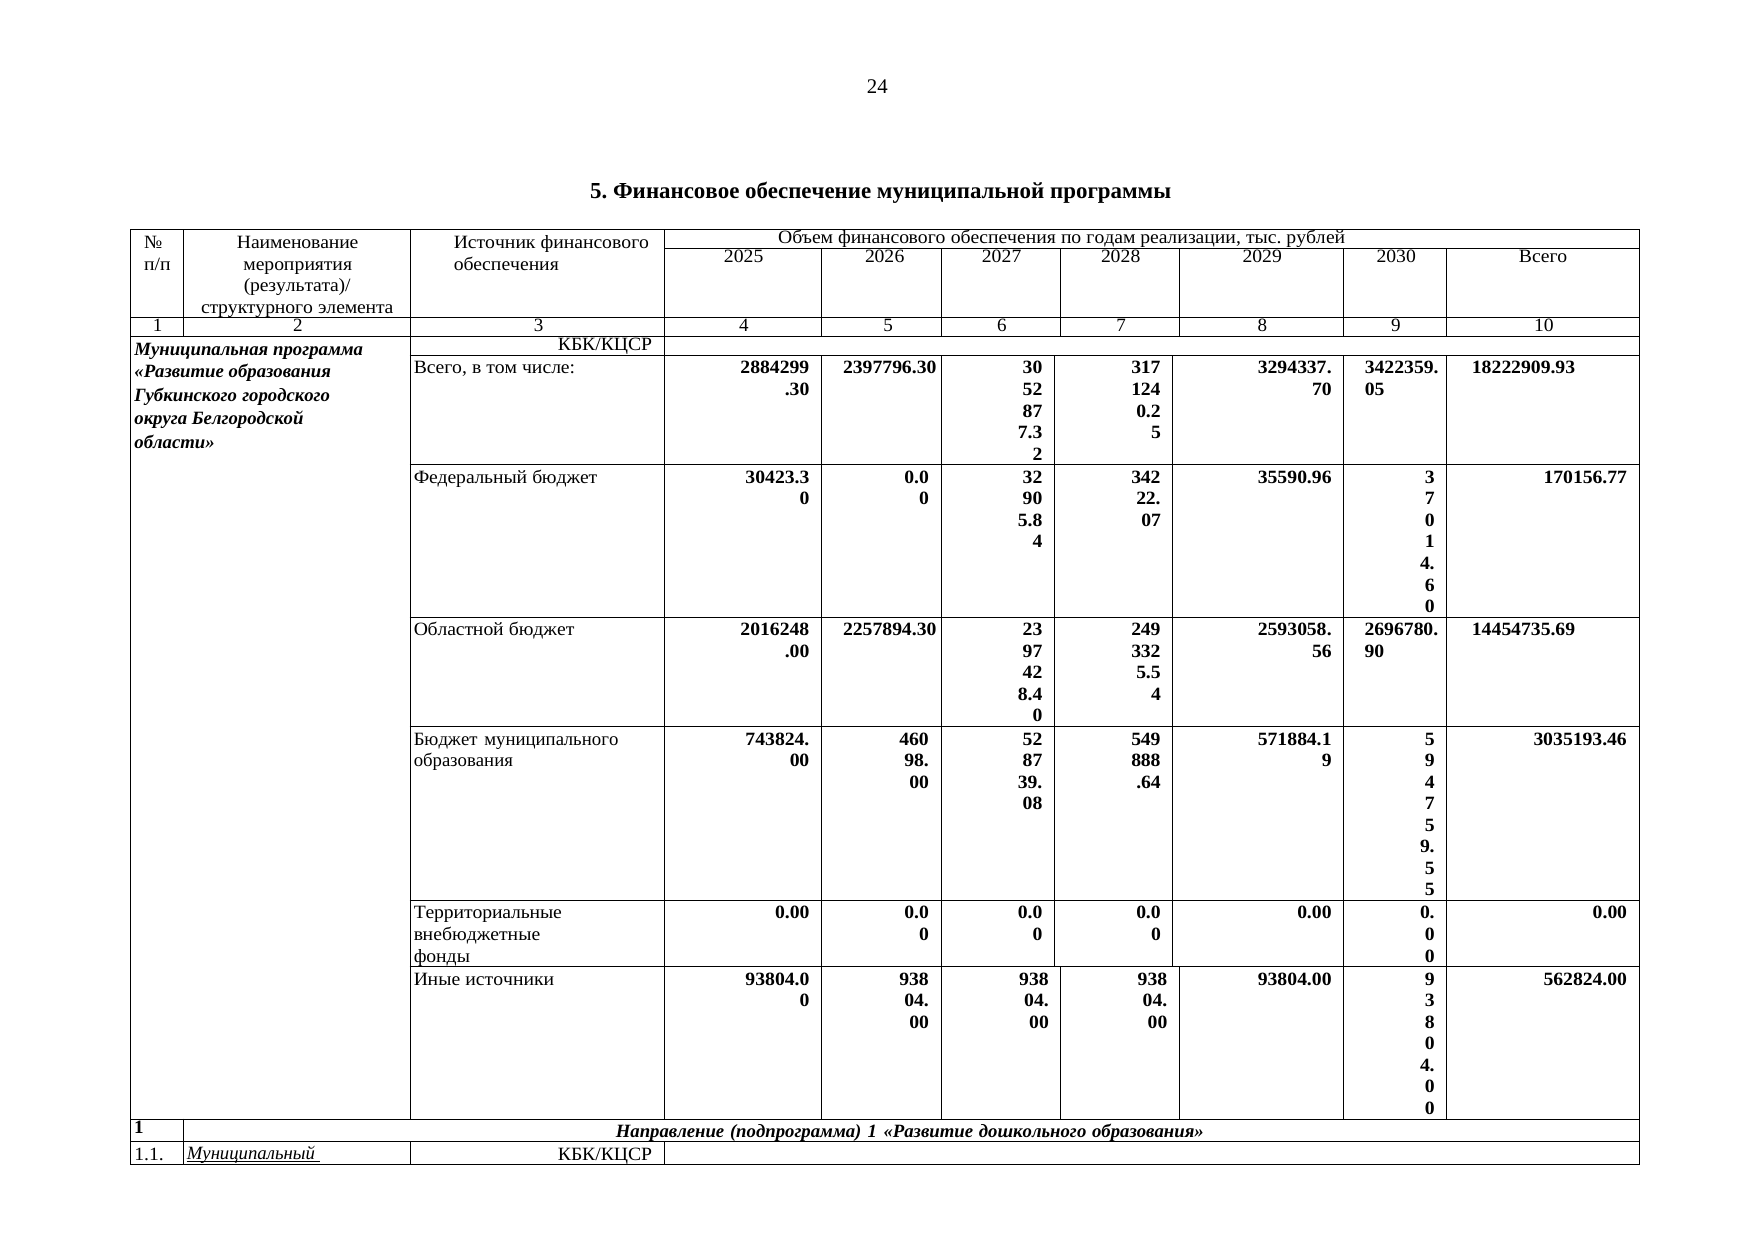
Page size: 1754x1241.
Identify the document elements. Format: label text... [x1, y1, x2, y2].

table_header Объем финансового обеспечения по годам реализации, тыс. рублей [665, 230, 1639, 248]
table_cell 2397428.40 [942, 618, 1054, 726]
table_cell 528739.08 [942, 727, 1054, 900]
table_cell 8 [1180, 318, 1343, 336]
table_cell 549888.64 [1055, 727, 1172, 900]
table_cell 7 [1061, 318, 1179, 336]
table_cell 3 [411, 318, 664, 336]
table_cell 2493325.54 [1055, 618, 1172, 726]
table_cell 3052877.32 [942, 356, 1054, 464]
table_cell 14454735.69 [1447, 618, 1639, 726]
table_cell 0.00 [1447, 901, 1639, 966]
table_cell Всего [1447, 249, 1639, 317]
table_cell 93804.00 [942, 967, 1060, 1118]
table_cell 93804.00 [822, 967, 941, 1118]
table_cell 2016248.00 [665, 618, 821, 726]
table_cell 0.00 [822, 901, 941, 966]
table_cell 0.00 [942, 901, 1054, 966]
table_cell 2397796.30 [822, 356, 941, 464]
table_cell Всего, в том числе: [411, 356, 664, 464]
table_cell 3035193.46 [1447, 727, 1639, 900]
table_cell 2 [184, 318, 410, 336]
table_cell 4 [665, 318, 821, 336]
table_cell 3422359.05 [1344, 356, 1446, 464]
table_cell 2593058.56 [1173, 618, 1343, 726]
table_cell 571884.19 [1173, 727, 1343, 900]
table_cell 0.00 [665, 901, 821, 966]
table_cell 594759.55 [1344, 727, 1446, 900]
table_cell 93804.00 [665, 967, 821, 1118]
table_header № п/п [131, 230, 183, 317]
table_cell 93804.00 [1344, 967, 1446, 1118]
table_cell 743824.00 [665, 727, 821, 900]
table_cell 37014.60 [1344, 465, 1446, 617]
table_cell 9 [1344, 318, 1446, 336]
table_cell 93804.00 [1180, 967, 1343, 1118]
table_cell 2257894.30 [822, 618, 941, 726]
table_cell 0.00 [1344, 901, 1446, 966]
table_cell 0.00 [822, 465, 941, 617]
text 5. Финансовое обеспечение муниципальной программы [118, 177, 1636, 203]
table_cell [665, 337, 1639, 355]
table_cell 562824.00 [1447, 967, 1639, 1118]
table_cell [665, 1142, 1639, 1164]
table_cell 1 [131, 1120, 183, 1141]
table_cell 34222.07 [1055, 465, 1172, 617]
table_header Наименование мероприятия (результата)/структурного элемента [184, 230, 410, 317]
table_cell 0.00 [1173, 901, 1343, 966]
table_cell Иные источники [411, 967, 664, 1118]
table_cell 1 [131, 318, 183, 336]
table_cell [184, 1142, 410, 1164]
table_cell 30423.30 [665, 465, 821, 617]
table_cell 3171240.25 [1055, 356, 1172, 464]
table_cell 6 [942, 318, 1060, 336]
table_cell КБК/КЦСР [411, 1142, 664, 1164]
table_cell 2029 [1180, 249, 1343, 317]
table_cell 2030 [1344, 249, 1446, 317]
table_cell Областной бюджет [411, 618, 664, 726]
table_cell 5 [822, 318, 941, 336]
table_cell 2025 [665, 249, 821, 317]
table_cell 32905.84 [942, 465, 1054, 617]
table_cell 2028 [1061, 249, 1179, 317]
table_header Источник финансового обеспечения [411, 230, 664, 317]
table_cell 2696780.90 [1344, 618, 1446, 726]
table_cell Федеральный бюджет [411, 465, 664, 617]
table_cell 1.1. [131, 1142, 183, 1164]
table_cell 0.00 [1055, 901, 1172, 966]
table_cell КБК/КЦСР [411, 337, 664, 355]
table_cell 18222909.93 [1447, 356, 1639, 464]
table_cell 93804.00 [1061, 967, 1179, 1118]
table_cell 35590.96 [1173, 465, 1343, 617]
table_cell 2027 [942, 249, 1060, 317]
table_cell Направление (подпрограмма) 1 «Развитие дошкольного образования» [184, 1120, 1639, 1141]
table_cell Территориальные внебюджетные фонды [411, 901, 664, 966]
table_cell 46098.00 [822, 727, 941, 900]
table_cell 2884299.30 [665, 356, 821, 464]
table_cell 3294337.70 [1173, 356, 1343, 464]
table_cell 10 [1447, 318, 1639, 336]
table_cell 2026 [822, 249, 941, 317]
table_cell Бюджет муниципального образования [411, 727, 664, 900]
table_cell 170156.77 [1447, 465, 1639, 617]
table_cell Муниципальная программа «Развитие образования Губкинского городского округа Белгородской области» [131, 337, 410, 1118]
